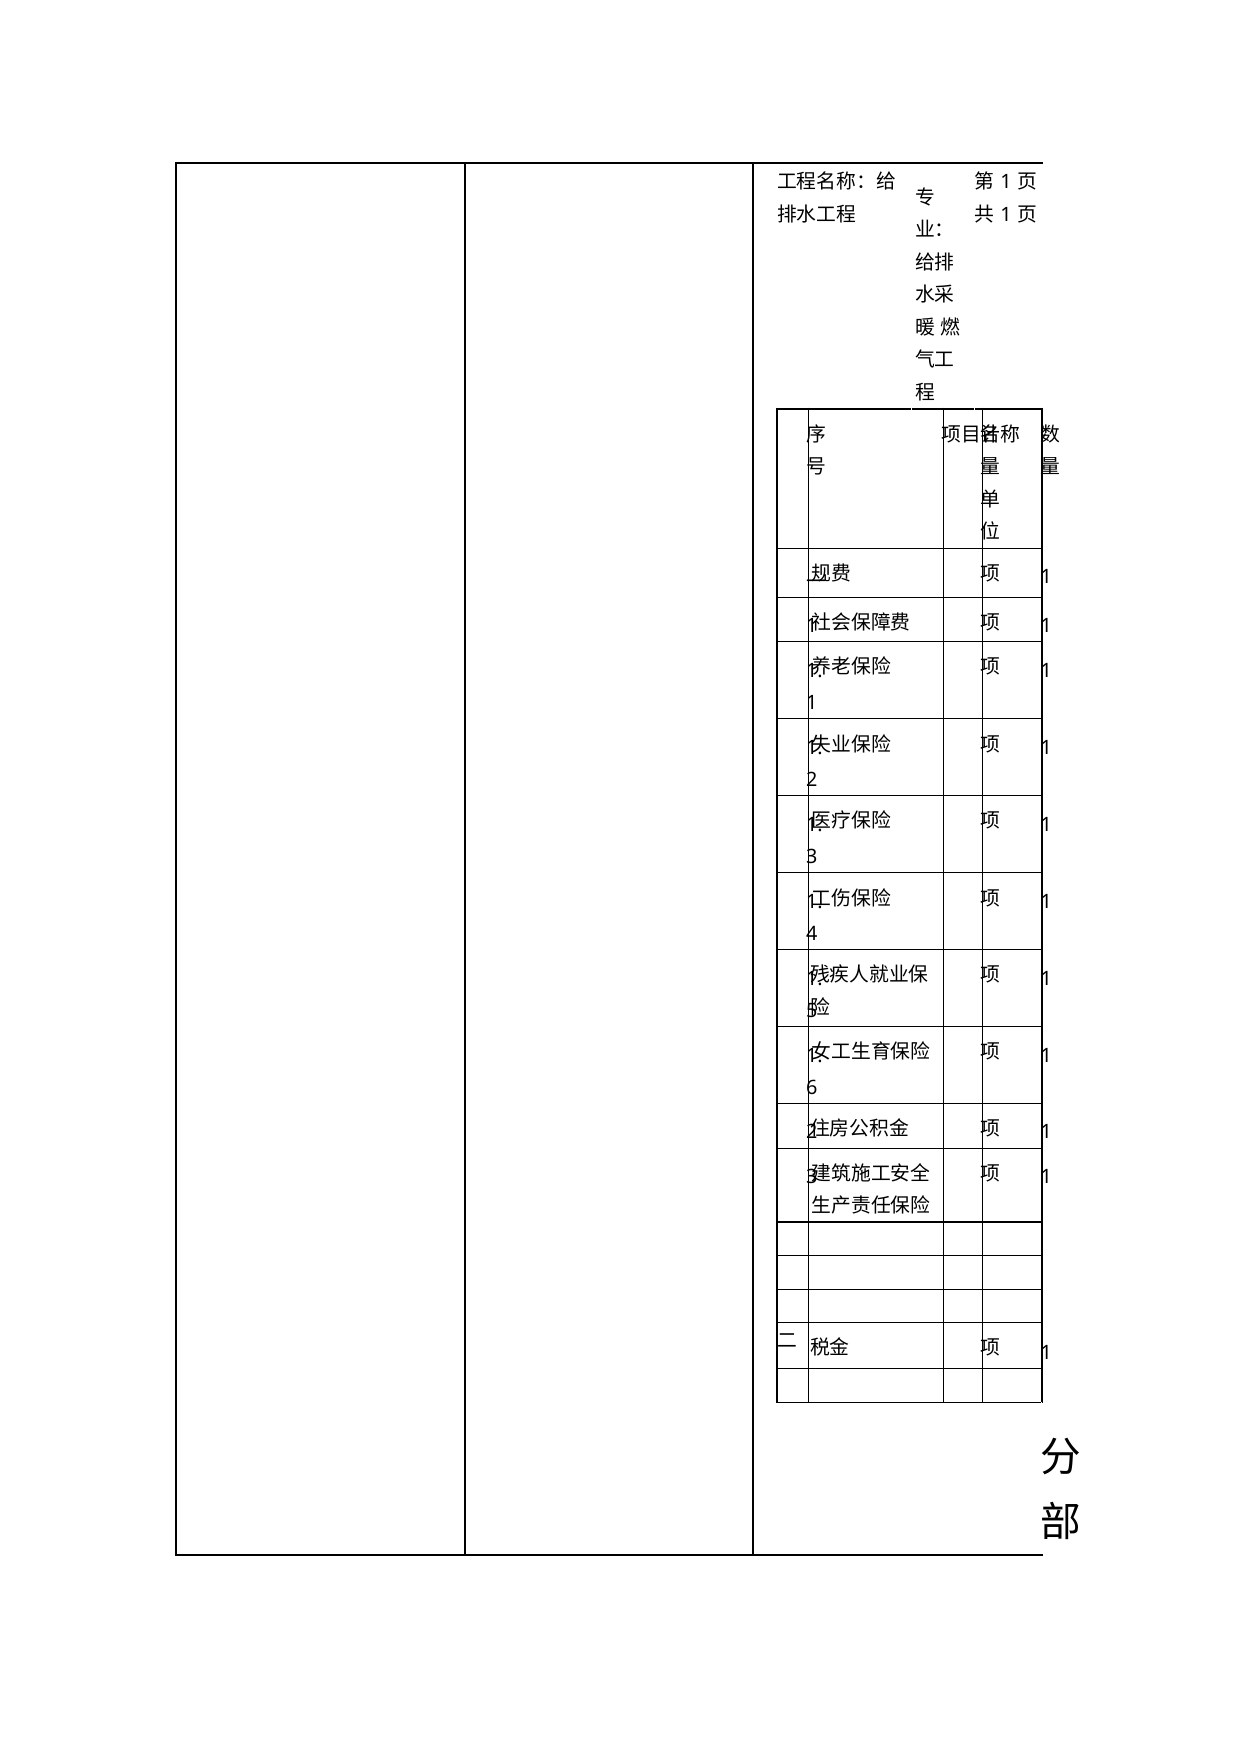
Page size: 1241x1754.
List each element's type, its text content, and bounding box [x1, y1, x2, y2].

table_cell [754, 164, 1041, 1554]
table_cell [177, 164, 464, 1554]
table_cell 1 [466, 164, 752, 1554]
